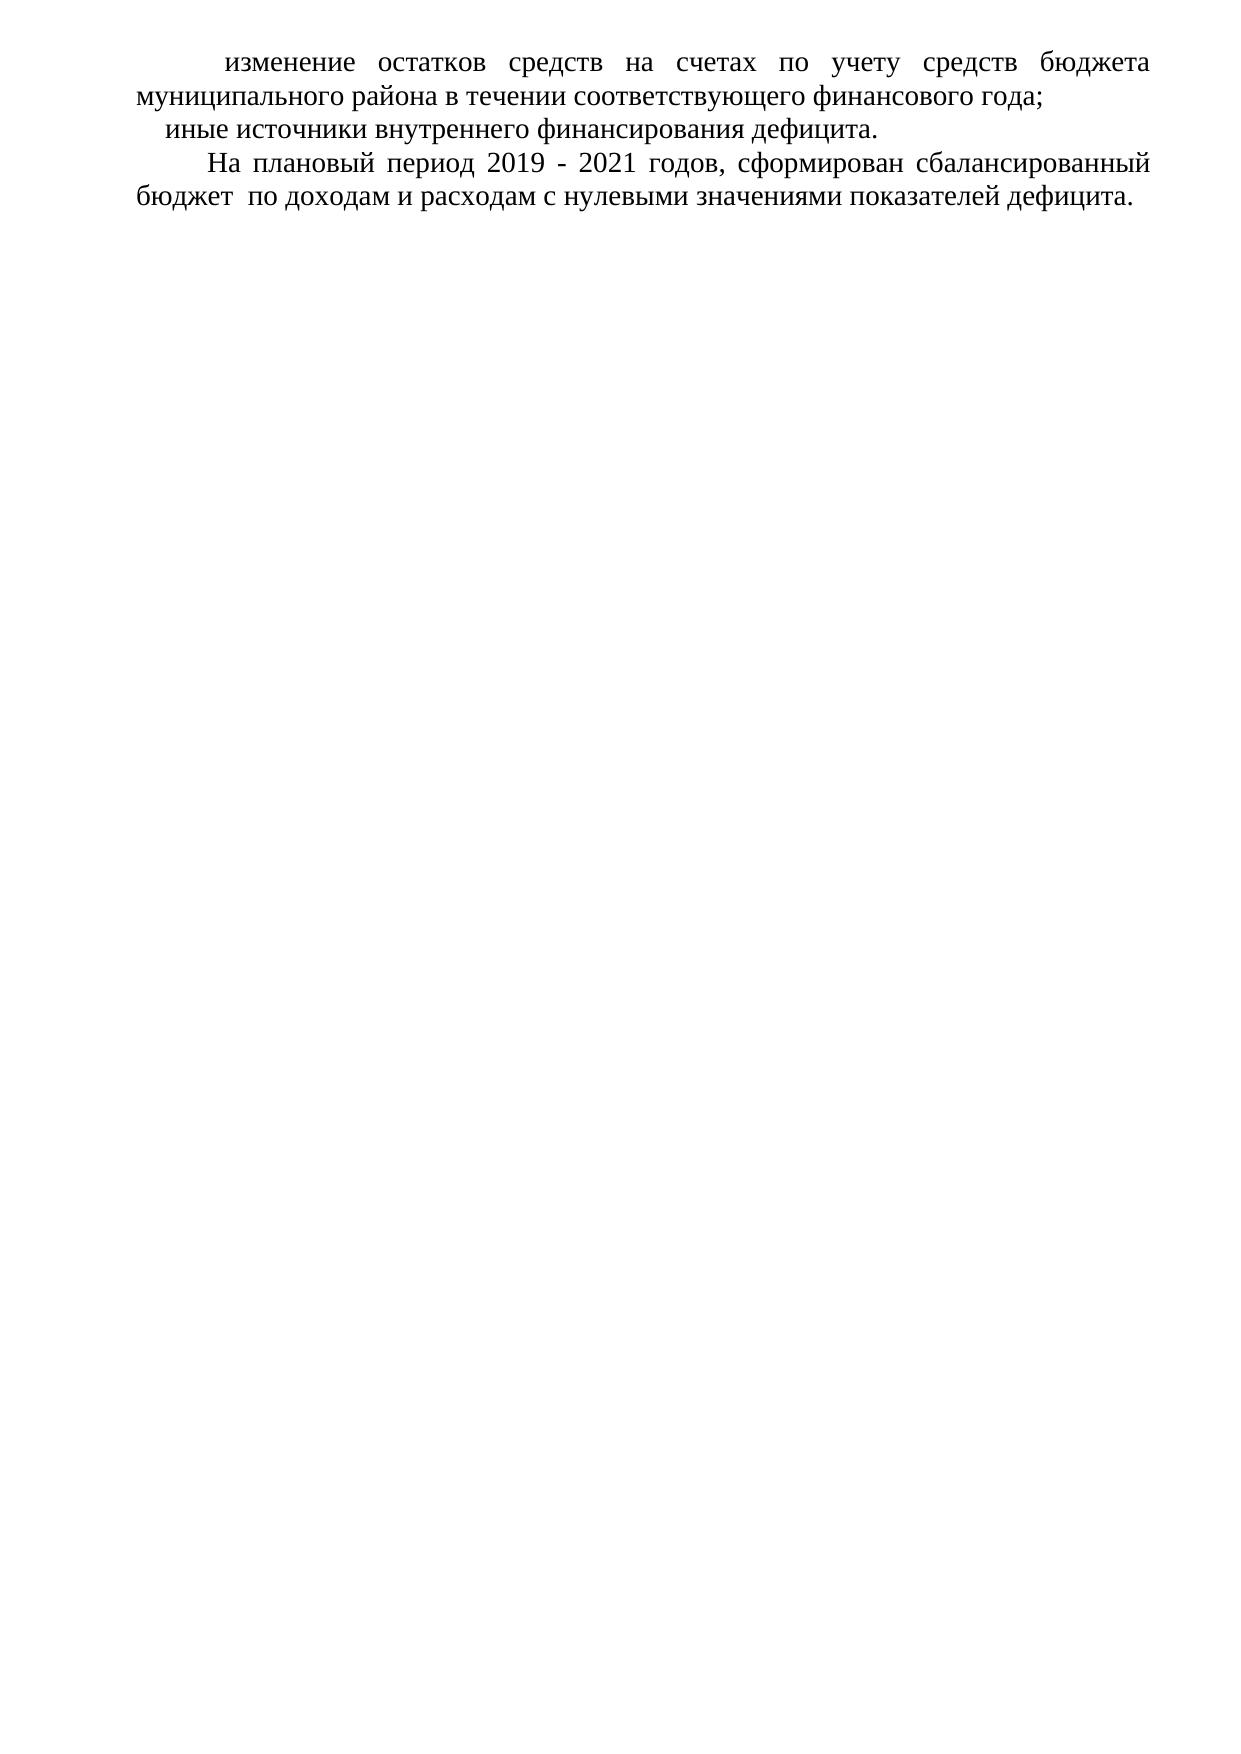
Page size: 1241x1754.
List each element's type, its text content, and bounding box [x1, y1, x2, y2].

text На плановый период 2019 - 2021 годов, сформирован сбалансированный бюджет по доходам и расходам с нулевыми значениями показателей дефицита. [136, 145, 1152, 212]
text иные источники внутреннего финансирования дефицита. [136, 111, 1152, 145]
text изменение остатков средств на счетах по учету средств бюджета муниципального района в течении соответствующего финансового года; [136, 44, 1152, 111]
